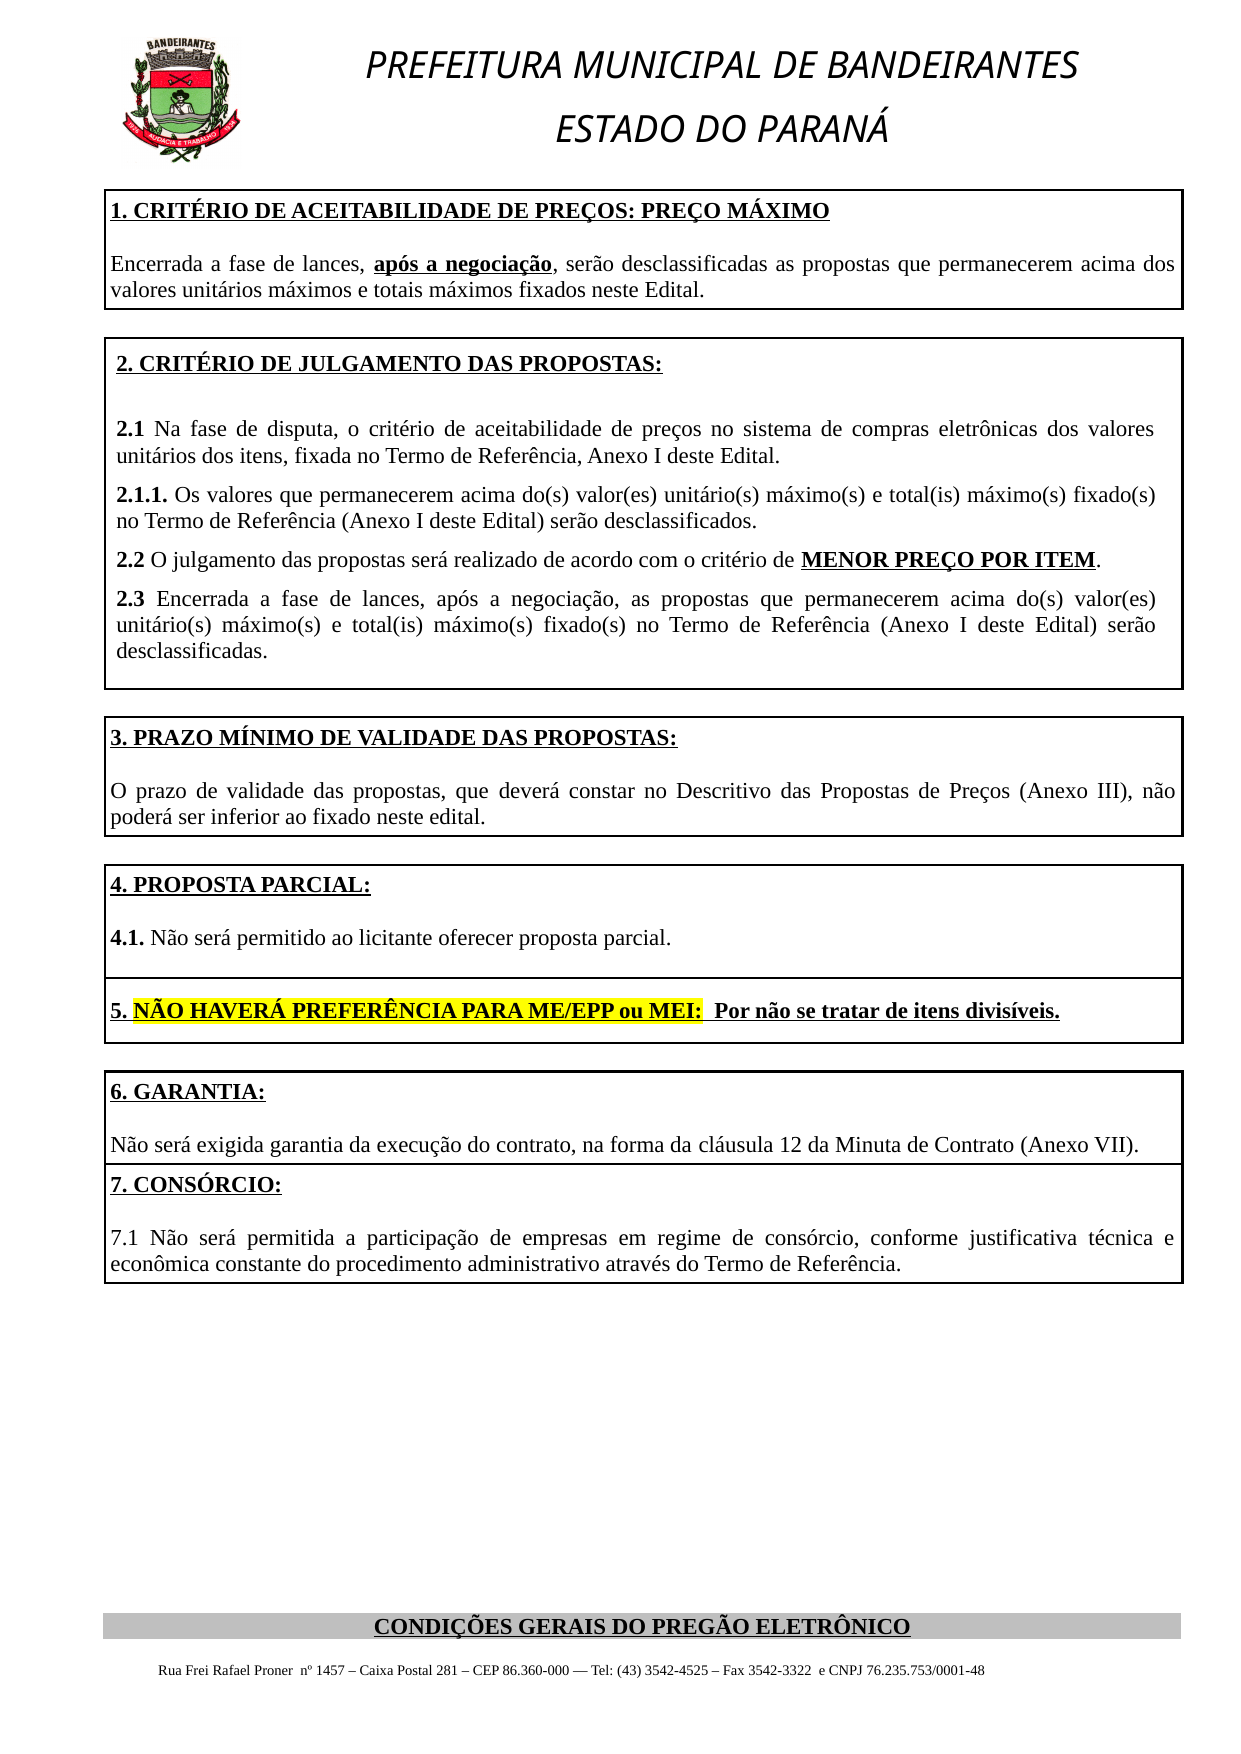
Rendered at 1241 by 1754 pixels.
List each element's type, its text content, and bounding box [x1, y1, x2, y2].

picture [121, 37, 242, 169]
text CONDIÇÕES GERAIS DO PREGÃO ELETRÔNICO [103, 1613, 1181, 1639]
table_cell 7. CONSÓRCIO: 7.1 Não será permitida a participação de empresas em regime de consórcio, conforme justificativa técnica e econômica constante do procedimento administrativo através do Termo de Referência. [106, 1165, 1181, 1282]
table_header 6. GARANTIA: Não será exigida garantia da execução do contrato, na forma da cláusula 12 da Minuta de Contrato (Anexo VII). [106, 1073, 1181, 1163]
table_header 3. PRAZO MÍNIMO DE VALIDADE DAS PROPOSTAS: O prazo de validade das propostas, que deverá constar no Descritivo das Propostas de Preços (Anexo III), não poderá ser inferior ao fixado neste edital. [106, 718, 1181, 835]
table_header 4. PROPOSTA PARCIAL: 4.1. Não será permitido ao licitante oferecer proposta parcial. [106, 866, 1181, 977]
table_header [106, 339, 1181, 688]
table_cell 5. NÃO HAVERÁ PREFERÊNCIA PARA ME/EPP ou MEI: Por não se tratar de itens divisíveis. [106, 979, 1181, 1042]
table_header 1. CRITÉRIO DE ACEITABILIDADE DE PREÇOS: PREÇO MÁXIMO Encerrada a fase de lances, após a negociação, serão desclassificadas as propostas que permanecerem acima dos valores unitários máximos e totais máximos fixados neste Edital. [106, 191, 1181, 308]
